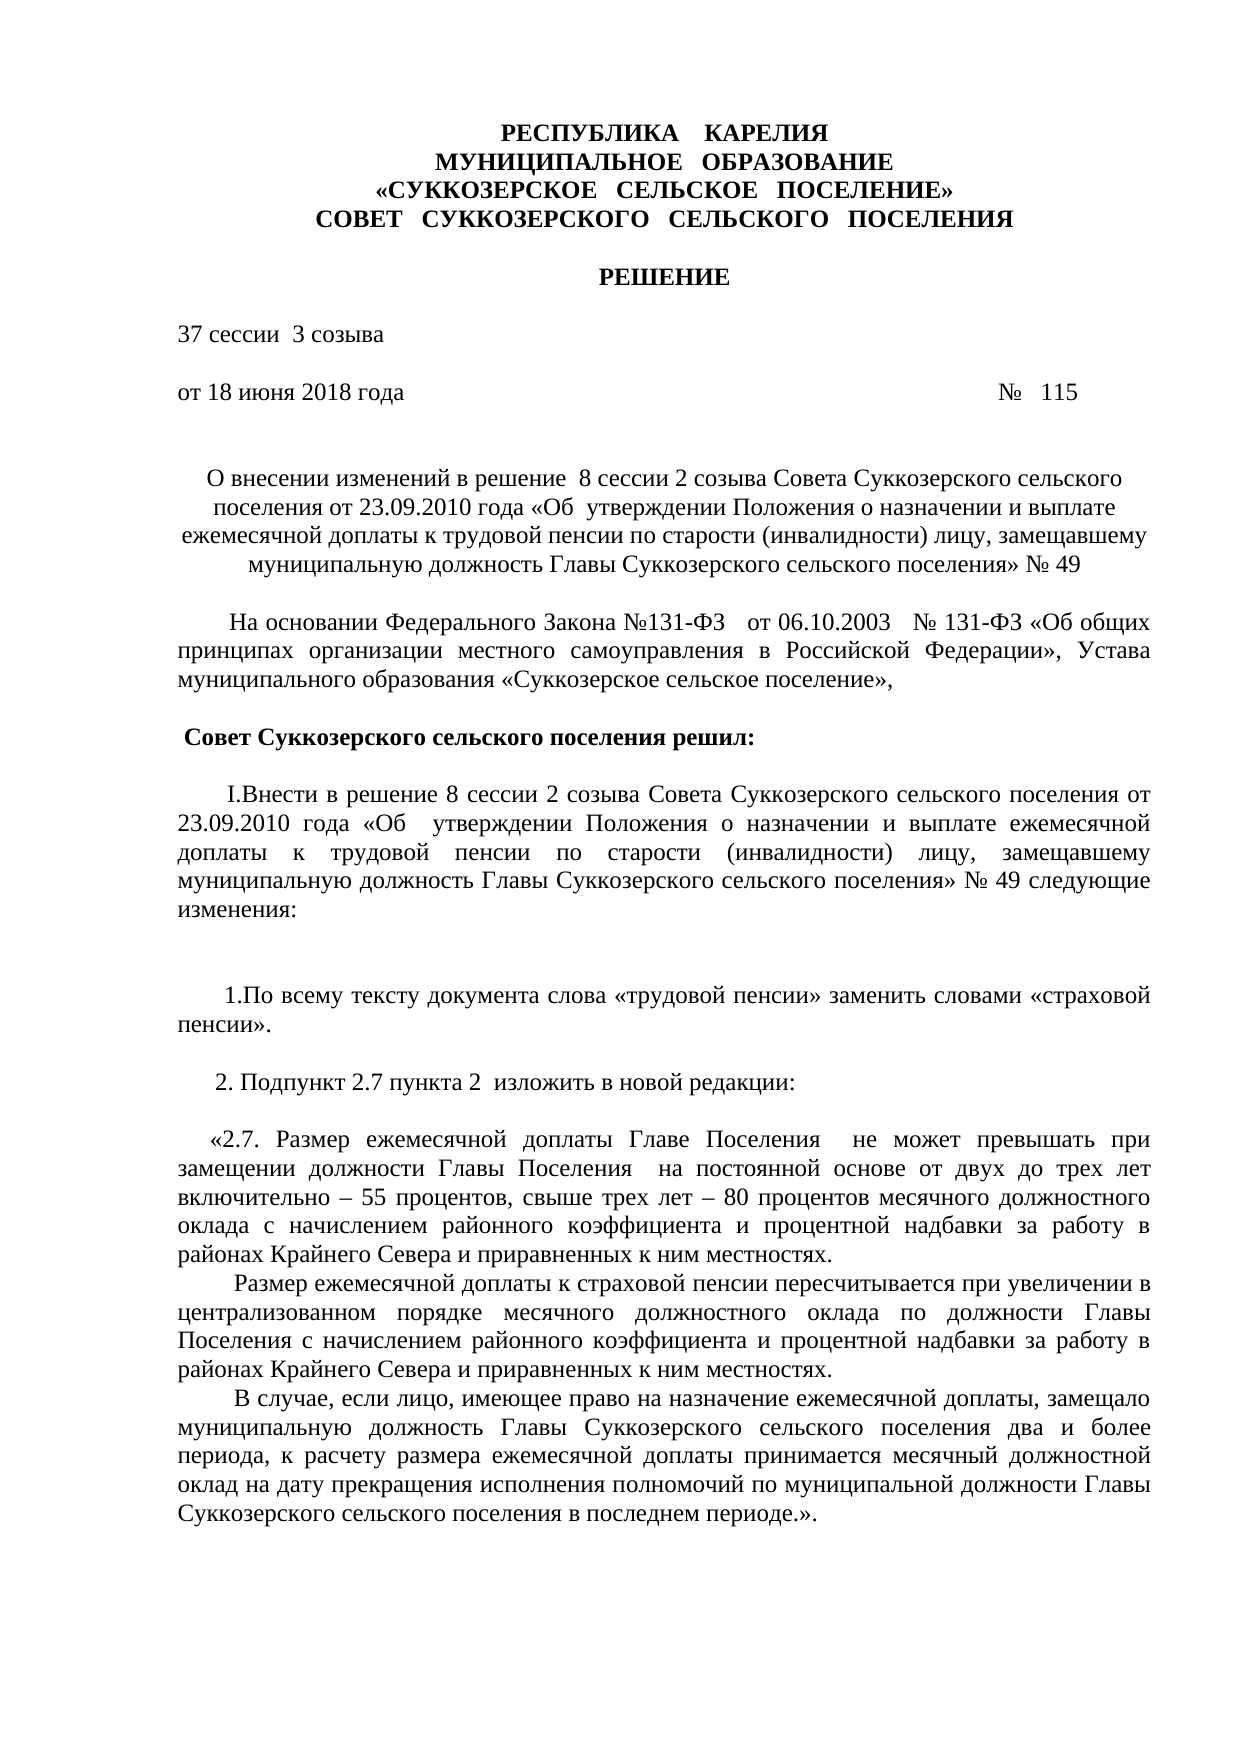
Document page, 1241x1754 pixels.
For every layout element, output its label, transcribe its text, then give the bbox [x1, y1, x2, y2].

text «2.7. Размер ежемесячной доплаты Главе Поселения не может превышать при замещении должности Главы Поселения на постоянной основе от двух до трех лет включительно – 55 процентов, свыше трех лет – 80 процентов месячного должностного оклада с начислением районного коэффициента и процентной надбавки за работу в районах Крайнего Севера и приравненных к ним местностях. [177, 1124, 1152, 1268]
text В случае, если лицо, имеющее право на назначение ежемесячной доплаты, замещало муниципальную должность Главы Суккозерского сельского поселения два и более периода, к расчету размера ежемесячной доплаты принимается месячный должностной оклад на дату прекращения исполнения полномочий по муниципальной должности Главы Суккозерского сельского поселения в последнем периоде.». [177, 1383, 1152, 1527]
text ежемесячной доплаты к трудовой пенсии по старости (инвалидности) лицу, замещавшему муниципальную должность Главы Суккозерского сельского поселения» № 49 [177, 521, 1152, 578]
text 2. Подпункт 2.7 пункта 2 изложить в новой редакции: [177, 1067, 1152, 1096]
text 37 сессии 3 созыва [177, 319, 1152, 348]
text МУНИЦИПАЛЬНОЕ ОБРАЗОВАНИЕ [177, 147, 1152, 176]
text Размер ежемесячной доплаты к страховой пенсии пересчитывается при увеличении в централизованном порядке месячного должностного оклада по должности Главы Поселения с начислением районного коэффициента и процентной надбавки за работу в районах Крайнего Севера и приравненных к ним местностях. [177, 1268, 1152, 1383]
text СОВЕТ СУККОЗЕРСКОГО СЕЛЬСКОГО ПОСЕЛЕНИЯ [177, 204, 1152, 233]
text Совет Суккозерского сельского поселения решил: [177, 722, 1152, 751]
text О внесении изменений в решение 8 сессии 2 созыва Совета Суккозерского сельского поселения от 23.09.2010 года «Об утверждении Положения о назначении и выплате [177, 463, 1152, 521]
text I.Внести в решение 8 сессии 2 созыва Совета Суккозерского сельского поселения от 23.09.2010 года «Об утверждении Положения о назначении и выплате ежемесячной доплаты к трудовой пенсии по старости (инвалидности) лицу, замещавшему муниципальную должность Главы Суккозерского сельского поселения» № 49 следующие изменения: [177, 779, 1152, 923]
text РЕШЕНИЕ [177, 262, 1152, 291]
text «СУККОЗЕРСКОЕ СЕЛЬСКОЕ ПОСЕЛЕНИЕ» [177, 176, 1152, 204]
text На основании Федерального Закона №131-ФЗ от 06.10.2003 № 131-ФЗ «Об общих принципах организации местного самоуправления в Российской Федерации», Устава муниципального образования «Суккозерское сельское поселение», [177, 607, 1152, 693]
text 1.По всему тексту документа слова «трудовой пенсии» заменить словами «страховой пенсии». [177, 981, 1152, 1038]
text от 18 июня 2018 года № 115 [177, 377, 1152, 406]
text РЕСПУБЛИКА КАРЕЛИЯ [177, 118, 1152, 147]
